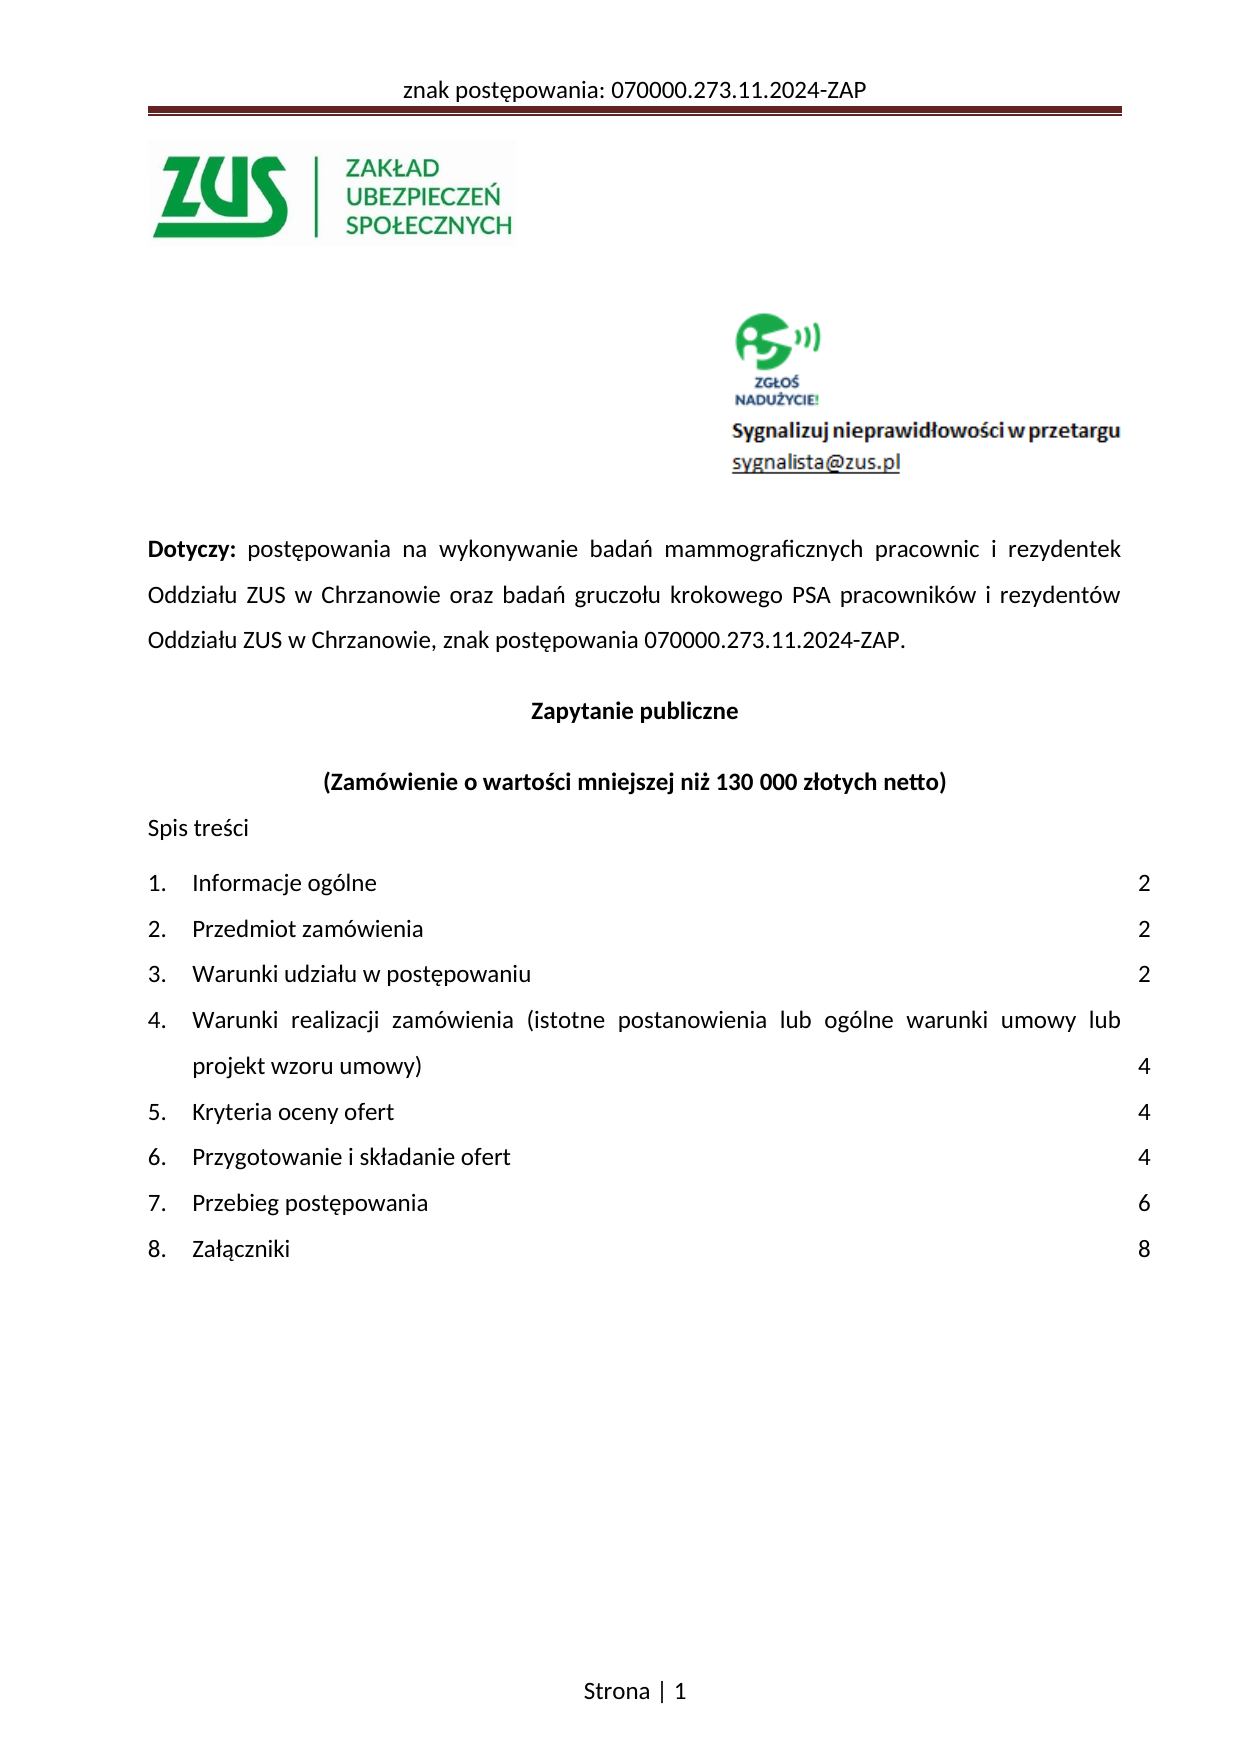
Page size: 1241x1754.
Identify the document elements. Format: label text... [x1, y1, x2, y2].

text 6. Przygotowanie i składanie ofert 4 [148, 1142, 1122, 1172]
text 1. Informacje ogólne 2 [148, 867, 1122, 898]
text 5. Kryteria oceny ofert 4 [148, 1096, 1122, 1126]
text 2. Przedmiot zamówienia 2 [148, 913, 1122, 943]
text Dotyczy: postępowania na wykonywanie badań mammograficznych pracownic i rezydentek Oddziału ZUS w Chrzanowie oraz badań gruczołu krokowego PSA pracowników i rezydentów Oddziału ZUS w Chrzanowie, znak postępowania 070000.273.11.2024-ZAP. [148, 533, 1122, 655]
text Zapytanie publiczne [148, 695, 1122, 726]
text (Zamówienie o wartości mniejszej niż 130 000 złotych netto) [148, 766, 1122, 796]
text 8. Załączniki 8 [148, 1233, 1122, 1263]
picture [147, 140, 517, 246]
text Spis treści [148, 812, 1122, 842]
text 4. Warunki realizacji zamówienia (istotne postanowienia lub ogólne warunki umowy lub projekt wzoru umowy) 4 [148, 1004, 1122, 1081]
text 7. Przebieg postępowania 6 [148, 1187, 1122, 1218]
text 3. Warunki udziału w postępowaniu 2 [148, 959, 1122, 989]
